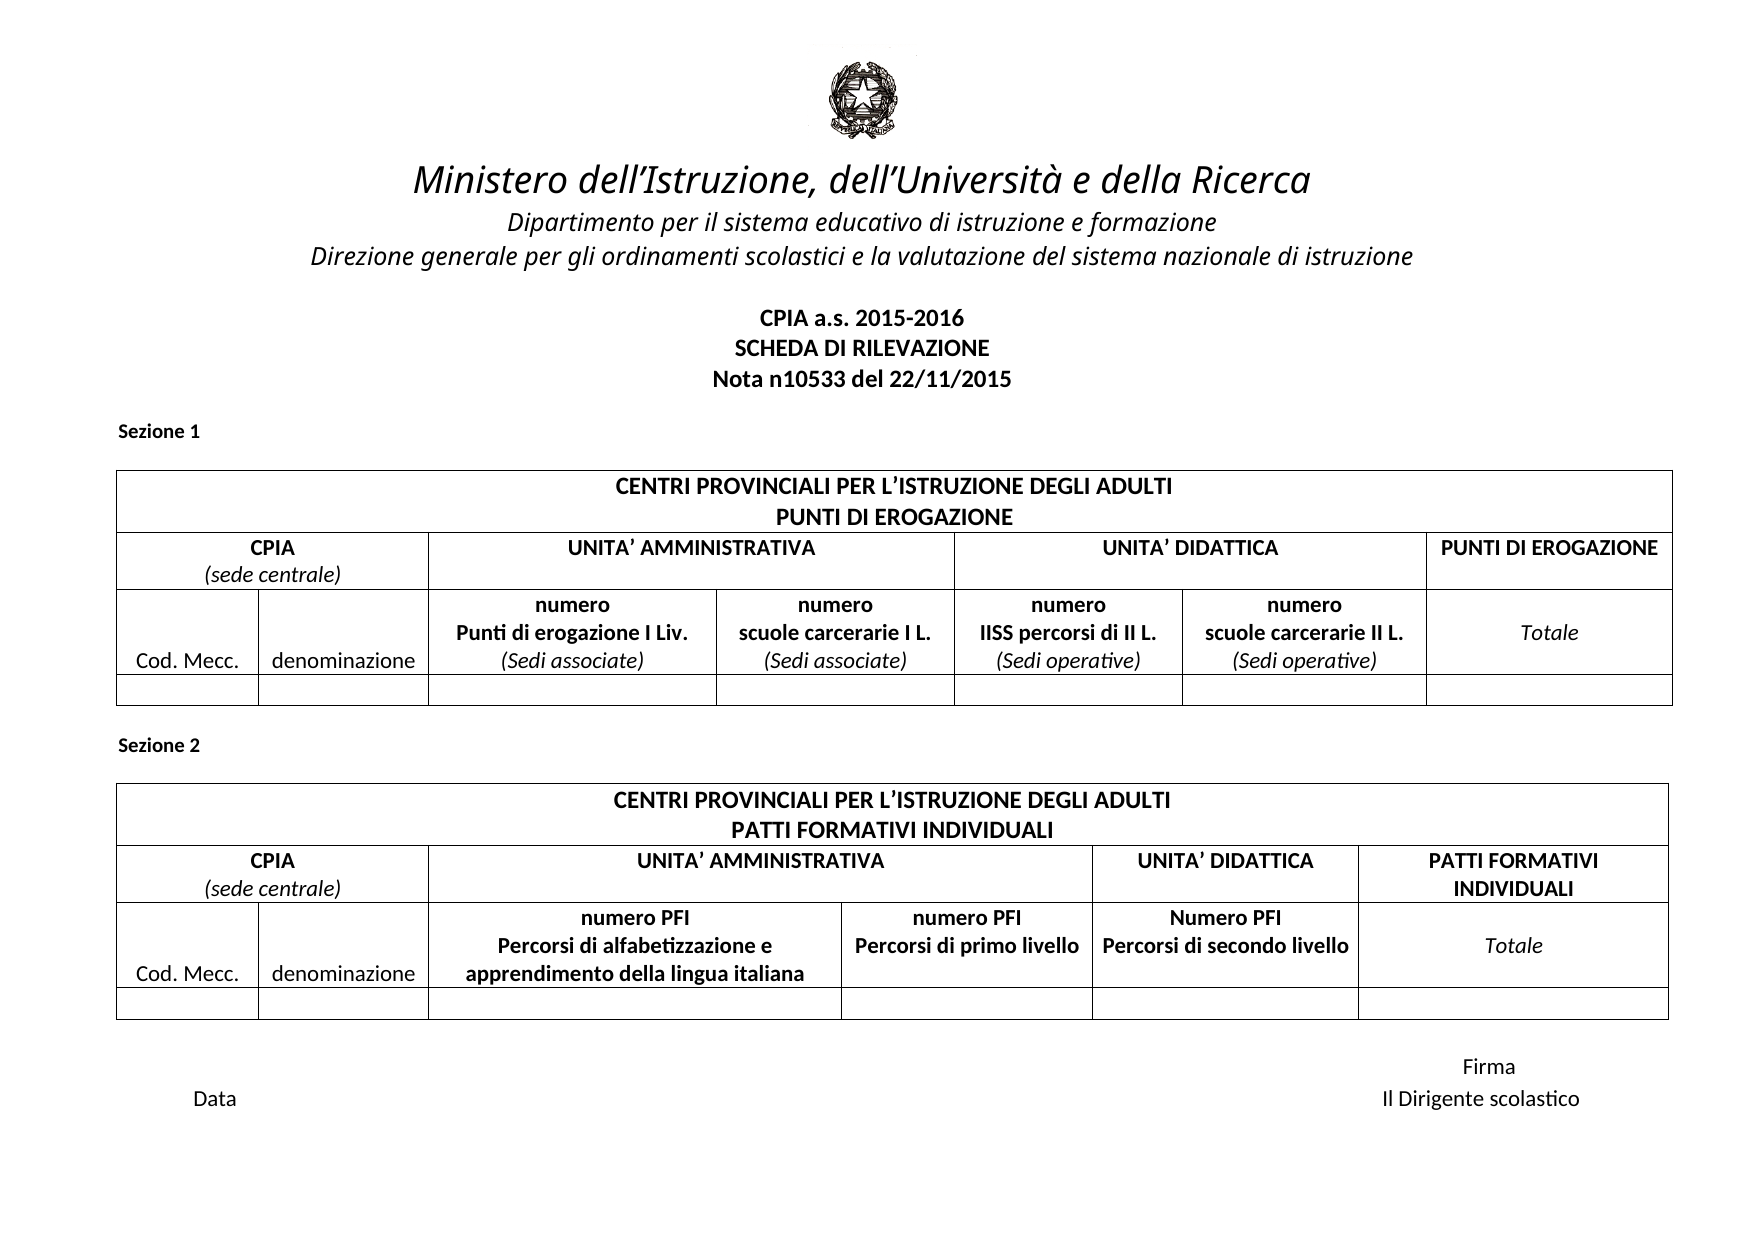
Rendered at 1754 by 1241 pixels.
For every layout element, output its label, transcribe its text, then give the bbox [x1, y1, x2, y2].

table_cell UNITA’ AMMINISTRATIVA [429, 846, 1092, 902]
table_cell numero scuole carcerarie II L. (Sedi operative) [1183, 590, 1426, 674]
table_cell denominazione [259, 903, 428, 987]
table_cell [842, 988, 1092, 1019]
table_cell Totale [1359, 903, 1668, 987]
text Sezione 1 [118, 419, 1606, 444]
table_cell Totale [1427, 590, 1672, 674]
table_cell numero scuole carcerarie I L. (Sedi associate) [717, 590, 954, 674]
text Direzione generale per gli ordinamenti scolastici e la valutazione del sistema nazionale di istruzione [59, 239, 1665, 273]
table_cell [717, 675, 954, 705]
text CPIA a.s. 2015-2016 [118, 302, 1606, 332]
table_cell Numero PFI Percorsi di secondo livello [1093, 903, 1358, 987]
table_cell CPIA (sede centrale) [117, 533, 428, 589]
table_cell [1427, 675, 1672, 705]
table_cell UNITA’ DIDATTICA [1093, 846, 1358, 902]
table_cell Cod. Mecc. [117, 903, 258, 987]
table_cell [429, 675, 716, 705]
table_cell [429, 988, 841, 1019]
table_cell UNITA’ AMMINISTRATIVA [429, 533, 954, 589]
table_cell numero IISS percorsi di II L. (Sedi operative) [955, 590, 1182, 674]
text SCHEDA DI RILEVAZIONE [118, 332, 1606, 363]
table_cell denominazione [259, 590, 428, 674]
text Sezione 2 [118, 732, 1606, 757]
table_cell [1359, 988, 1668, 1019]
table_cell CPIA (sede centrale) [117, 846, 428, 902]
list Firma [1299, 1052, 1606, 1080]
table_cell [1183, 675, 1426, 705]
text Ministero dell’Istruzione, dell’Università e della Ricerca [59, 154, 1665, 205]
table_cell [117, 675, 258, 705]
table_cell Cod. Mecc. [117, 590, 258, 674]
table_cell [955, 675, 1182, 705]
table_cell [259, 675, 428, 705]
table_cell [259, 988, 428, 1019]
table_header CENTRI PROVINCIALI PER L’ISTRUZIONE DEGLI ADULTI PATTI FORMATIVI INDIVIDUALI [117, 784, 1668, 845]
table_cell numero PFI Percorsi di primo livello [842, 903, 1092, 987]
table_cell [1093, 988, 1358, 1019]
text Nota n10533 del 22/11/2015 [118, 363, 1606, 393]
table_cell numero Punti di erogazione I Liv. (Sedi associate) [429, 590, 716, 674]
table_cell numero PFI Percorsi di alfabetizzazione e apprendimento della lingua italiana [429, 903, 841, 987]
text Dipartimento per il sistema educativo di istruzione e formazione [59, 205, 1665, 239]
table_cell UNITA’ DIDATTICA [955, 533, 1426, 589]
table_cell PATTI FORMATIVI INDIVIDUALI [1359, 846, 1668, 902]
table_header CENTRI PROVINCIALI PER L’ISTRUZIONE DEGLI ADULTI PUNTI DI EROGAZIONE [117, 471, 1672, 532]
table_cell [117, 988, 258, 1019]
list Data Il Dirigente scolastico [193, 1084, 1606, 1112]
picture [807, 44, 917, 154]
table_cell PUNTI DI EROGAZIONE [1427, 533, 1672, 589]
